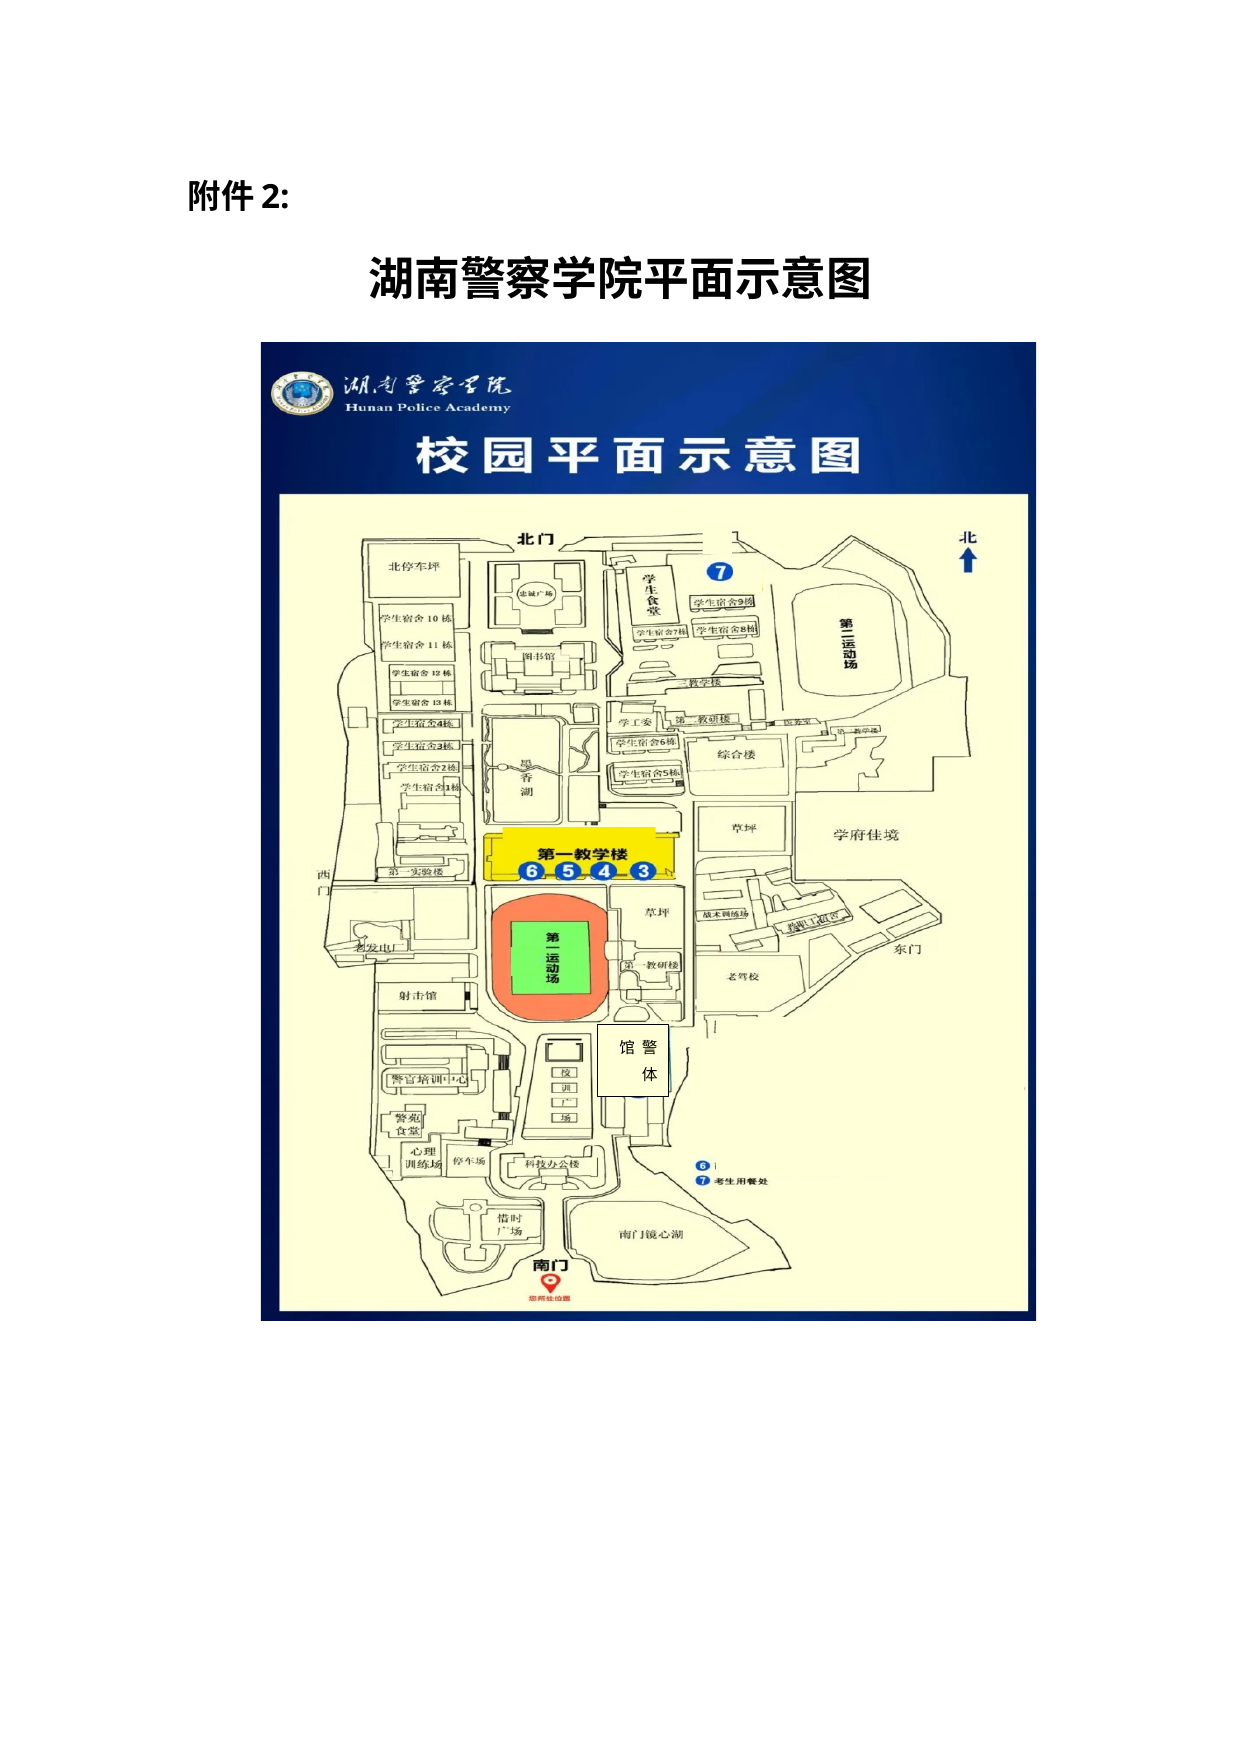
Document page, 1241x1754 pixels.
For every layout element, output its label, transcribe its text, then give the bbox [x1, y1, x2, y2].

text 湖南警察学院平面示意图 [187, 227, 1053, 324]
text 附件2: [187, 162, 1053, 227]
picture [260, 342, 1037, 1321]
